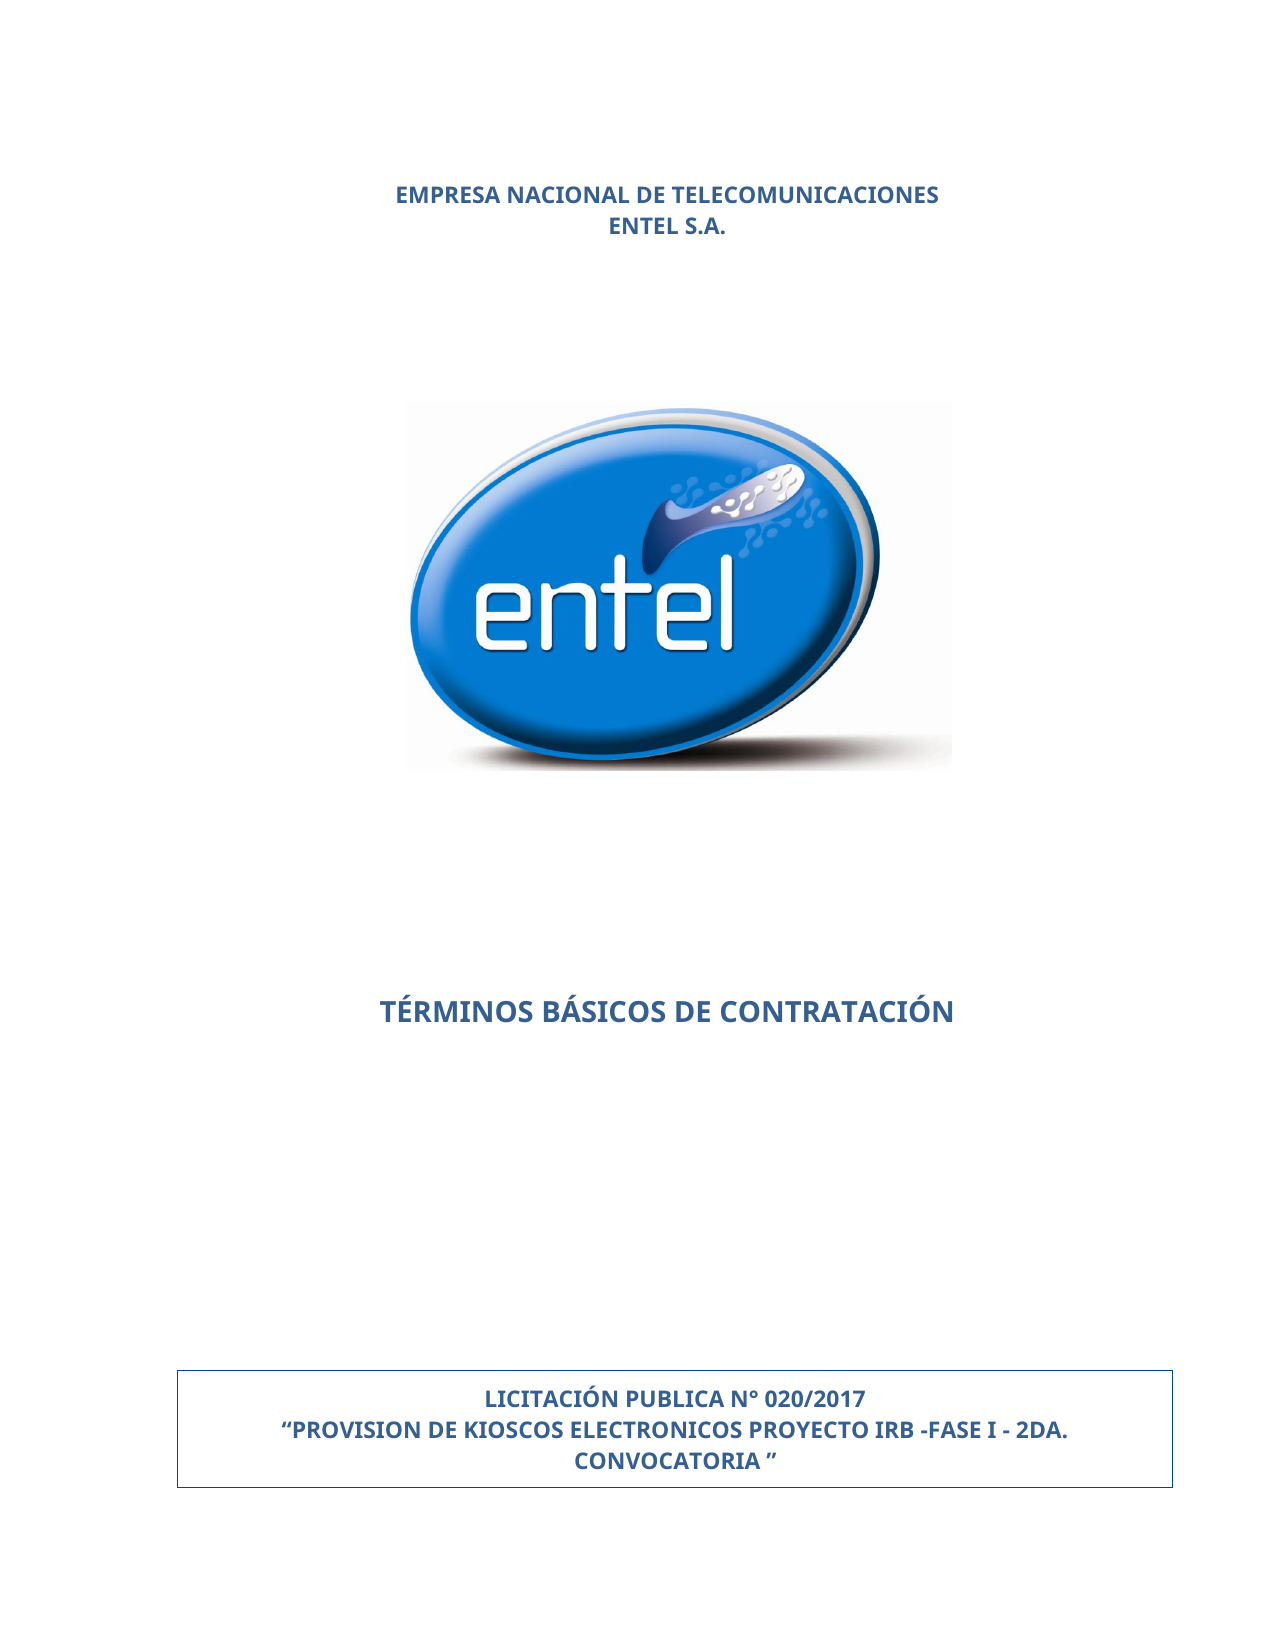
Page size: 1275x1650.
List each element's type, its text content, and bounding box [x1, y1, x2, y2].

picture [406, 401, 952, 771]
text EMPRESA NACIONAL DE TELECOMUNICACIONES [177, 179, 1157, 210]
table_header LICITACIÓN PUBLICA N° 020/2017 “PROVISION DE KIOSCOS ELECTRONICOS PROYECTO IRB -FASE I - 2DA. CONVOCATORIA ” [178, 1371, 1172, 1487]
text ENTEL S.A. [177, 210, 1157, 241]
text TÉRMINOS BÁSICOS DE CONTRATACIÓN [177, 991, 1157, 1031]
